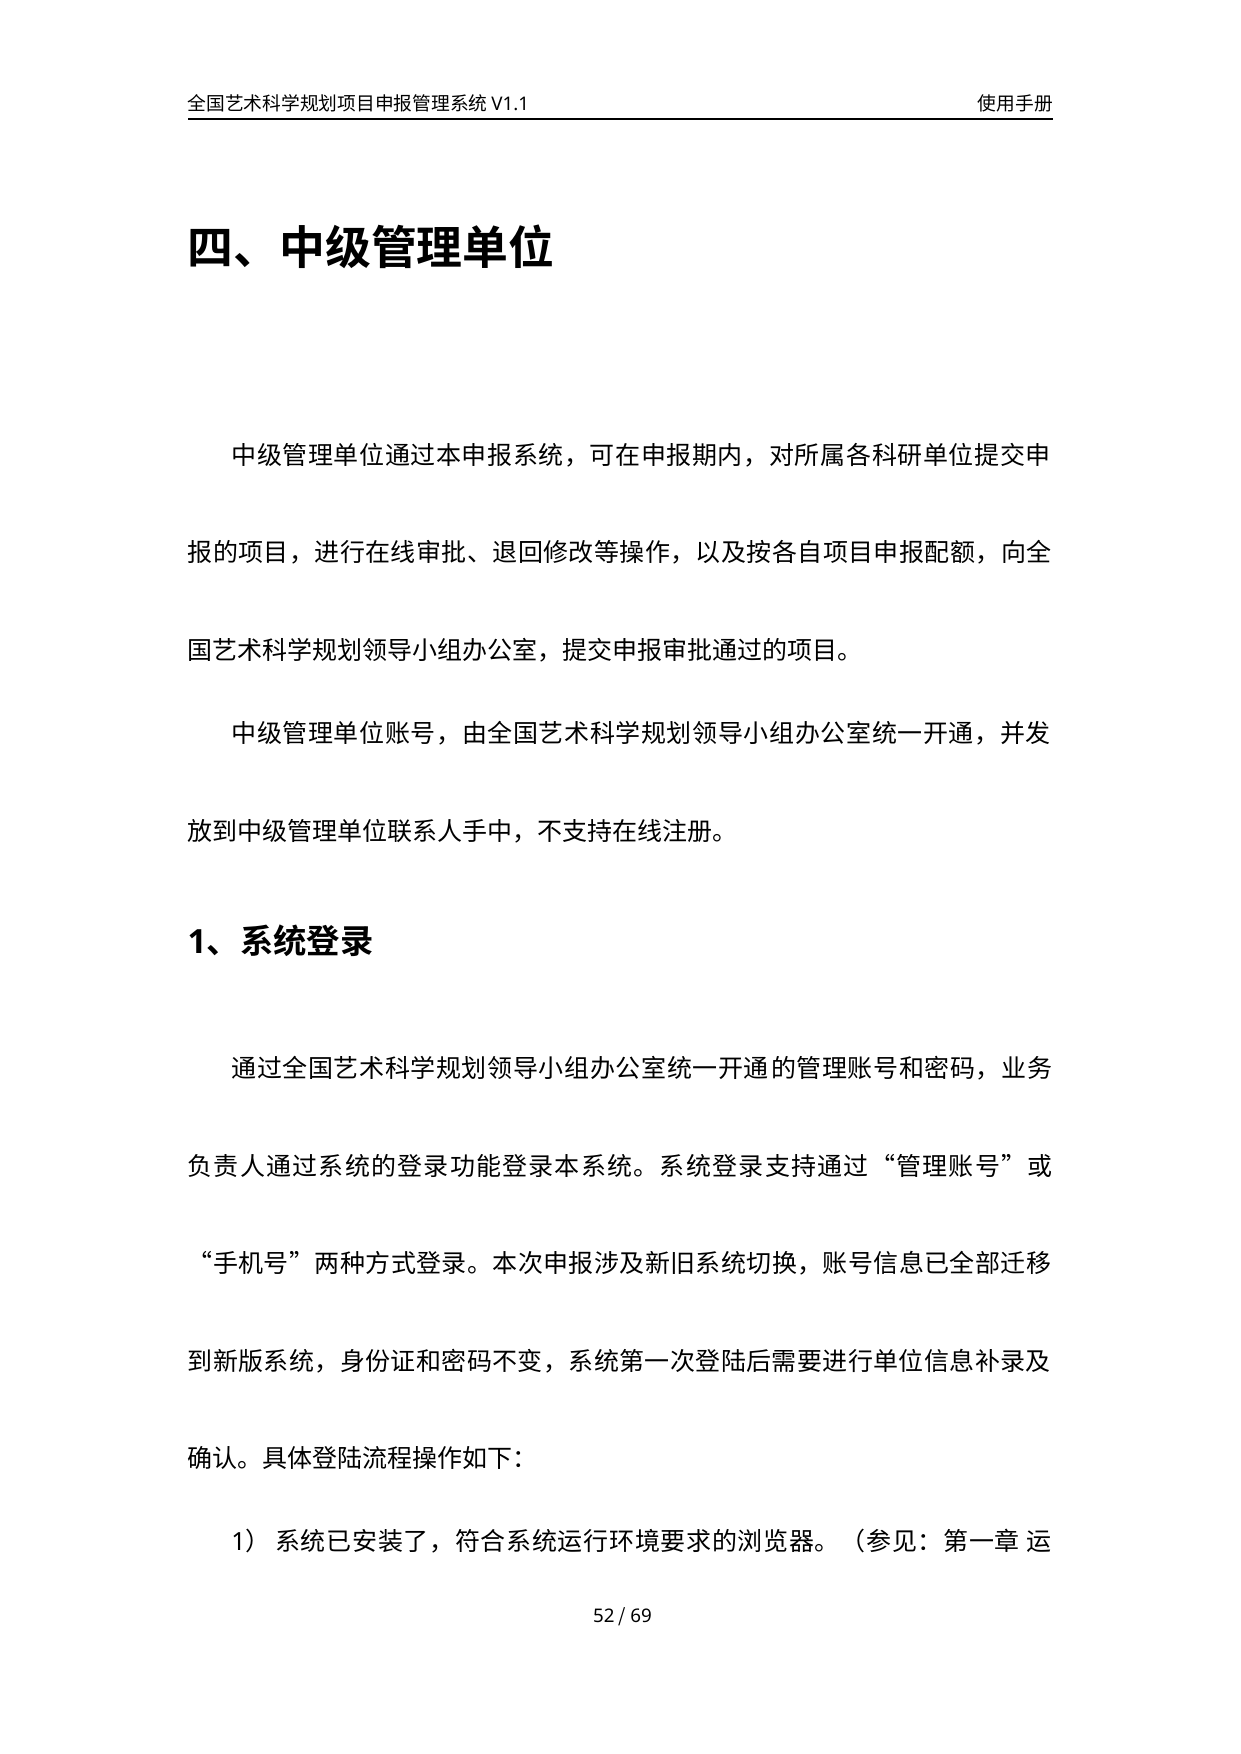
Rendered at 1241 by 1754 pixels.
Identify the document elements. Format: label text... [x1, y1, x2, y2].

text 通过全国艺术科学规划领导小组办公室统一开通的管理账号和密码，业务负责人通过系统的登录功能登录本系统。系统登录支持通过“管理账号”或“手机号”两种方式登录。本次申报涉及新旧系统切换，账号信息已全部迁移到新版系统，身份证和密码不变，系统第一次登陆后需要进行单位信息补录及确认。具体登陆流程操作如下： [187, 1034, 1053, 1489]
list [231, 1507, 1053, 1572]
subtitle 四、中级管理单位 [187, 196, 1053, 293]
subtitle 1、系统登录 [187, 907, 1053, 972]
text 中级管理单位通过本申报系统，可在申报期内，对所属各科研单位提交申报的项目，进行在线审批、退回修改等操作，以及按各自项目申报配额，向全国艺术科学规划领导小组办公室，提交申报审批通过的项目。 [187, 421, 1053, 681]
text 中级管理单位账号，由全国艺术科学规划领导小组办公室统一开通，并发放到中级管理单位联系人手中，不支持在线注册。 [187, 699, 1053, 862]
